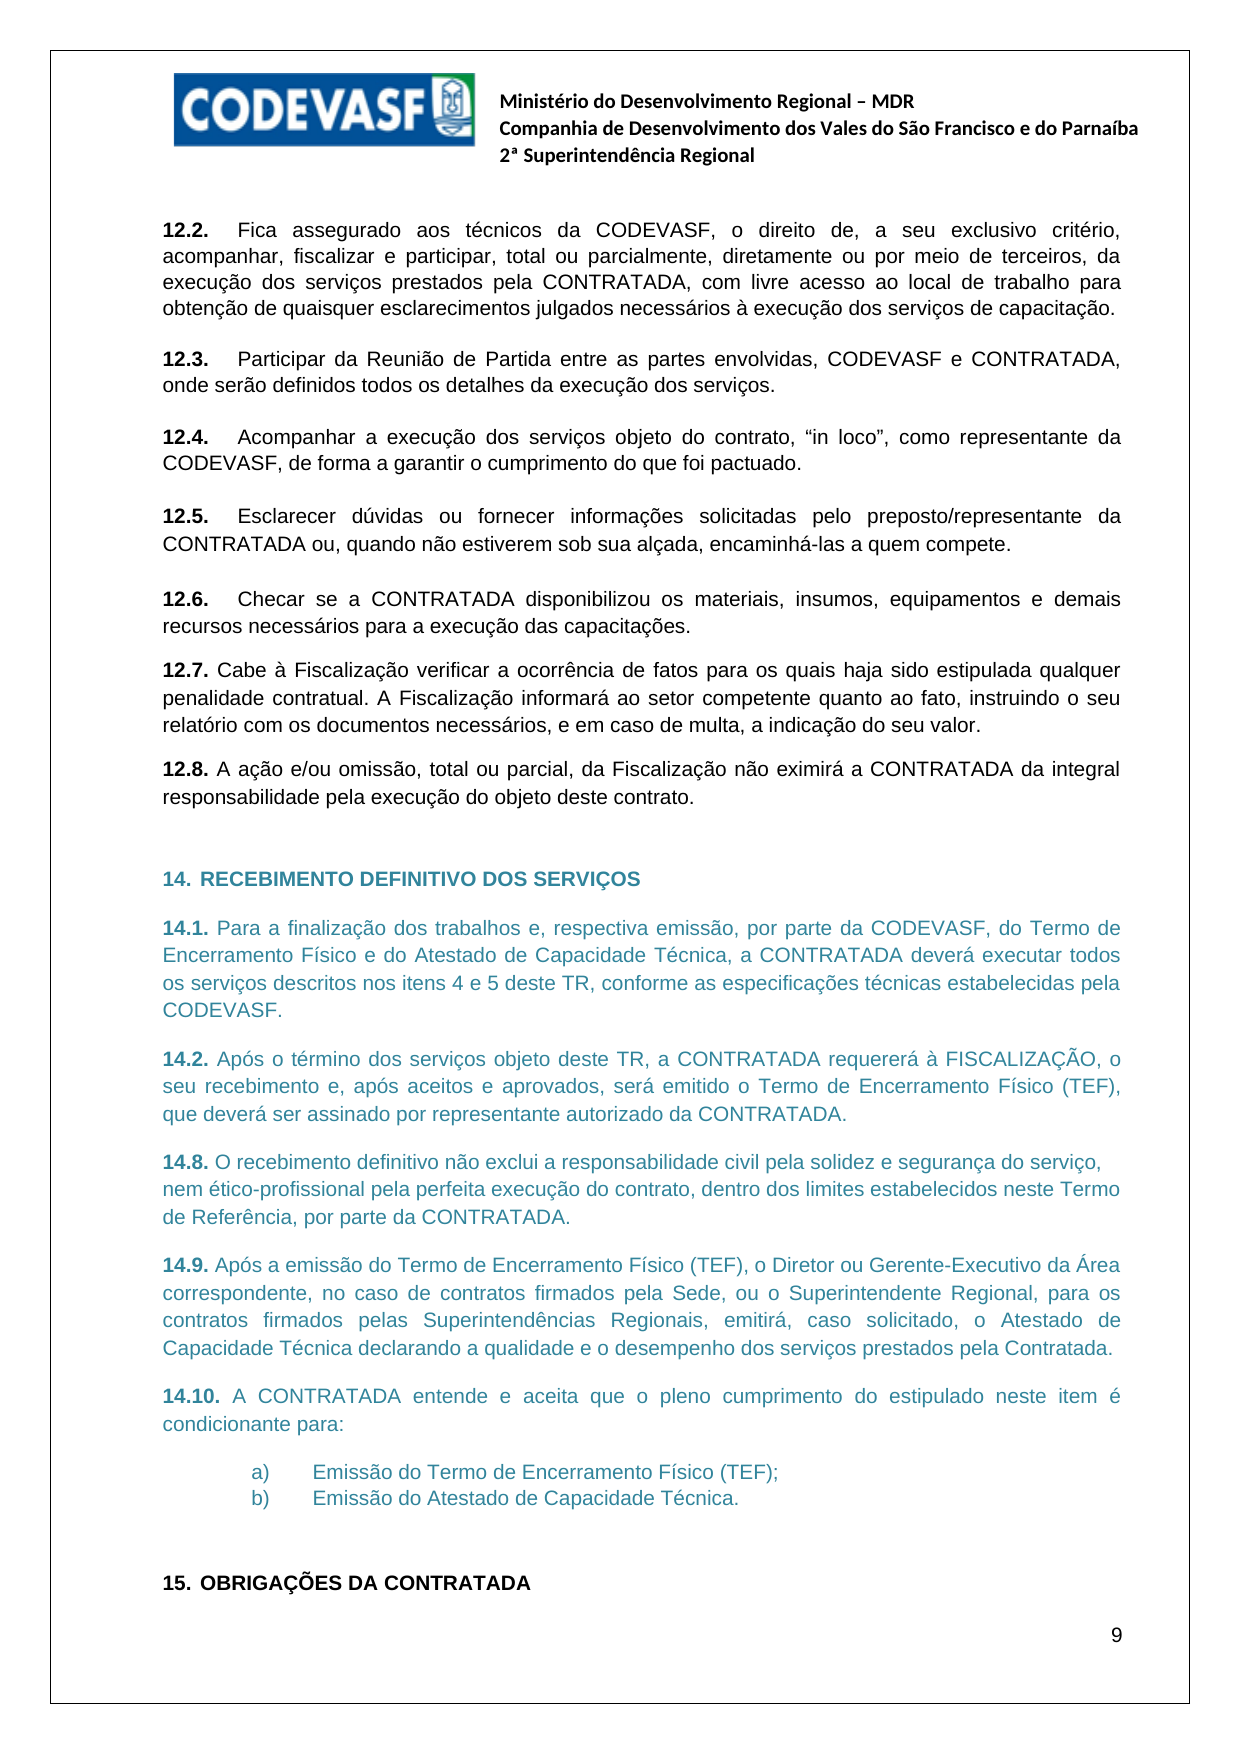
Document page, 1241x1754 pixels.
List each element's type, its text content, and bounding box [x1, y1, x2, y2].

picture [173, 73, 477, 149]
text 14.1. Para a finalização dos trabalhos e, respectiva emissão, por parte da CODEVASF, do Termo de Encerramento Físico e do Atestado de Capacidade Técnica, a CONTRATADA deverá executar todos os serviços descritos nos itens 4 e 5 deste TR, conforme as especificações técnicas estabelecidas pela CODEVASF. [162, 916, 1122, 1022]
text 14.9. Após a emissão do Termo de Encerramento Físico (TEF), o Diretor ou Gerente-Executivo da Área correspondente, no caso de contratos firmados pela Sede, ou o Superintendente Regional, para os contratos firmados pelas Superintendências Regionais, emitirá, caso solicitado, o Atestado de Capacidade Técnica declarando a qualidade e o desempenho dos serviços prestados pela Contratada. [162, 1253, 1122, 1359]
text 12.8. A ação e/ou omissão, total ou parcial, da Fiscalização não eximirá a CONTRATADA da integral responsabilidade pela execução do objeto deste contrato. [162, 757, 1122, 809]
text 12.5. Esclarecer dúvidas ou fornecer informações solicitadas pelo preposto/representante da CONTRATADA ou, quando não estiverem sob sua alçada, encaminhá-las a quem compete. [162, 504, 1122, 555]
text 12.3. Participar da Reunião de Partida entre as partes envolvidas, CODEVASF e CONTRATADA, onde serão definidos todos os detalhes da execução dos serviços. [162, 347, 1122, 397]
text 14.8. O recebimento definitivo não exclui a responsabilidade civil pela solidez e segurança do serviço, nem ético-profissional pela perfeita execução do contrato, dentro dos limites estabelecidos neste Termo de Referência, por parte da CONTRATADA. [162, 1150, 1122, 1229]
text 14.2. Após o término dos serviços objeto deste TR, a CONTRATADA requererá à FISCALIZAÇÃO, o seu recebimento e, após aceitos e aprovados, será emitido o Termo de Encerramento Físico (TEF), que deverá ser assinado por representante autorizado da CONTRATADA. [162, 1046, 1122, 1125]
text 12.7. Cabe à Fiscalização verificar a ocorrência de fatos para os quais haja sido estipulada qualquer penalidade contratual. A Fiscalização informará ao setor competente quanto ao fato, instruindo o seu relatório com os documentos necessários, e em caso de multa, a indicação do seu valor. [162, 658, 1122, 737]
list RECEBIMENTO DEFINITIVO DOS SERVIÇOS [162, 867, 1122, 891]
text b) Emissão do Atestado de Capacidade Técnica. [251, 1486, 1122, 1509]
list OBRIGAÇÕES DA CONTRATADA [162, 1571, 1122, 1594]
text 12.6. Checar se a CONTRATADA disponibilizou os materiais, insumos, equipamentos e demais recursos necessários para a execução das capacitações. [162, 586, 1122, 638]
text 12.2. Fica assegurado aos técnicos da CODEVASF, o direito de, a seu exclusivo critério, acompanhar, fiscalizar e participar, total ou parcialmente, diretamente ou por meio de terceiros, da execução dos serviços prestados pela CONTRATADA, com livre acesso ao local de trabalho para obtenção de quaisquer esclarecimentos julgados necessários à execução dos serviços de capacitação. [162, 218, 1122, 319]
text 14.10. A CONTRATADA entende e aceita que o pleno cumprimento do estipulado neste item é condicionante para: [162, 1384, 1122, 1435]
text a) Emissão do Termo de Encerramento Físico (TEF); [251, 1460, 1122, 1484]
text 12.4. Acompanhar a execução dos serviços objeto do contrato, “in loco”, como representante da CODEVASF, de forma a garantir o cumprimento do que foi pactuado. [162, 425, 1122, 474]
